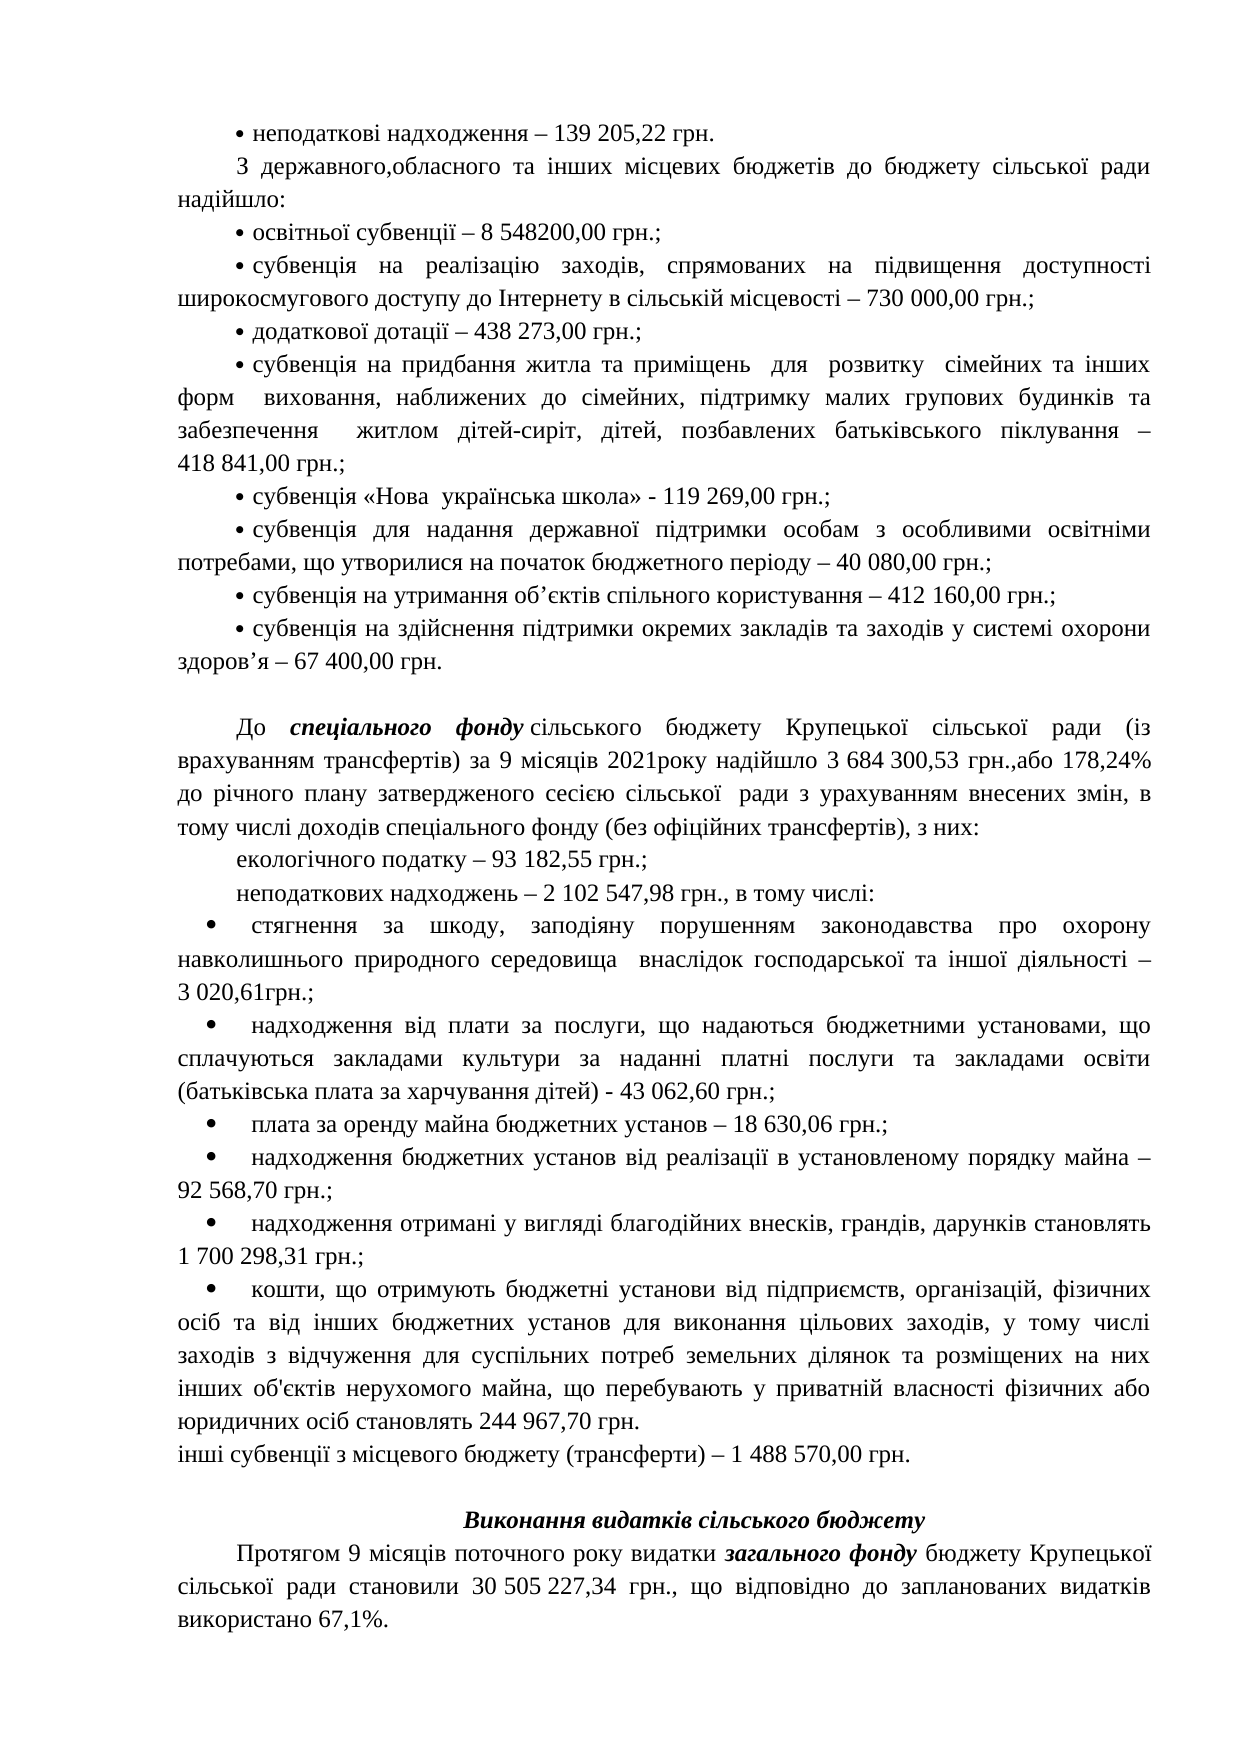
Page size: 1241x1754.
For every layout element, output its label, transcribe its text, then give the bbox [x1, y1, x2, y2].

list субвенція на реалізацію заходів, спрямованих на підвищення доступності широкосмугового доступу до Інтернету в сільській місцевості – 730 000,00 грн.; [177, 250, 1152, 312]
list надходження від плати за послуги, що надаються бюджетними установами, що сплачуються закладами культури за наданні платні послуги та закладами освіти (батьківська плата за харчування дітей) - 43 062,60 грн.; [177, 1010, 1152, 1104]
text З державного,обласного та інших місцевих бюджетів до бюджету сільської ради надійшло: [177, 151, 1152, 213]
text екологічного податку – 93 182,55 грн.; [177, 844, 1152, 873]
list субвенція на здійснення підтримки окремих закладів та заходів у системі охорони здоров’я – 67 400,00 грн. [177, 613, 1152, 675]
text інші субвенції з місцевого бюджету (трансферти) – 1 488 570,00 грн. [177, 1439, 1152, 1468]
list субвенція для надання державної підтримки особам з особливими освітніми потребами, що утворилися на початок бюджетного періоду – 40 080,00 грн.; [177, 514, 1152, 576]
list надходження отримані у вигляді благодійних внесків, грандів, дарунків становлять 1 700 298,31 грн.; [177, 1208, 1152, 1269]
list надходження бюджетних установ від реалізації в установленому порядку майна – 92 568,70 грн.; [177, 1142, 1152, 1203]
list додаткової дотації – 438 273,00 грн.; [177, 316, 1152, 345]
list субвенція на придбання житла та приміщень для розвитку сімейних та інших форм виховання, наближених до сімейних, підтримку малих групових будинків та забезпечення житлом дітей-сиріт, дітей, позбавлених батьківського піклування – 418 841,00 грн.; [177, 349, 1152, 477]
list неподаткові надходження – 139 205,22 грн. [177, 118, 1152, 147]
text До спеціального фонду сільського бюджету Крупецької сільської ради (із врахуванням трансфертів) за 9 місяців 2021року надійшло 3 684 300,53 грн.,або 178,24% до річного плану затвердженого сесією сільської ради з урахуванням внесених змін, в тому числі доходів спеціального фонду (без офіційних трансфертів), з них: [177, 712, 1152, 840]
text Протягом 9 місяців поточного року видатки загального фонду бюджету Крупецької сільської ради становили 30 505 227,34 грн., що відповідно до запланованих видатків використано 67,1%. [177, 1538, 1152, 1633]
text неподаткових надходжень – 2 102 547,98 грн., в тому числі: [177, 878, 1152, 906]
text Виконання видатків сільського бюджету [177, 1505, 1152, 1534]
list стягнення за шкоду, заподіяну порушенням законодавства про охорону навколишнього природного середовища внаслідок господарської та іншої діяльності – 3 020,61грн.; [177, 911, 1152, 1005]
list плата за оренду майна бюджетних установ – 18 630,06 грн.; [177, 1109, 1152, 1137]
list освітньої субвенції – 8 548200,00 грн.; [177, 217, 1152, 246]
list субвенція на утримання об’єктів спільного користування – 412 160,00 грн.; [177, 580, 1152, 609]
list субвенція «Нова українська школа» - 119 269,00 грн.; [177, 481, 1152, 510]
list кошти, що отримують бюджетні установи від підприємств, організацій, фізичних осіб та від інших бюджетних установ для виконання цільових заходів, у тому числі заходів з відчуження для суспільних потреб земельних ділянок та розміщених на них інших об'єктів нерухомого майна, що перебувають у приватній власності фізичних або юридичних осіб становлять 244 967,70 грн. [177, 1274, 1152, 1435]
